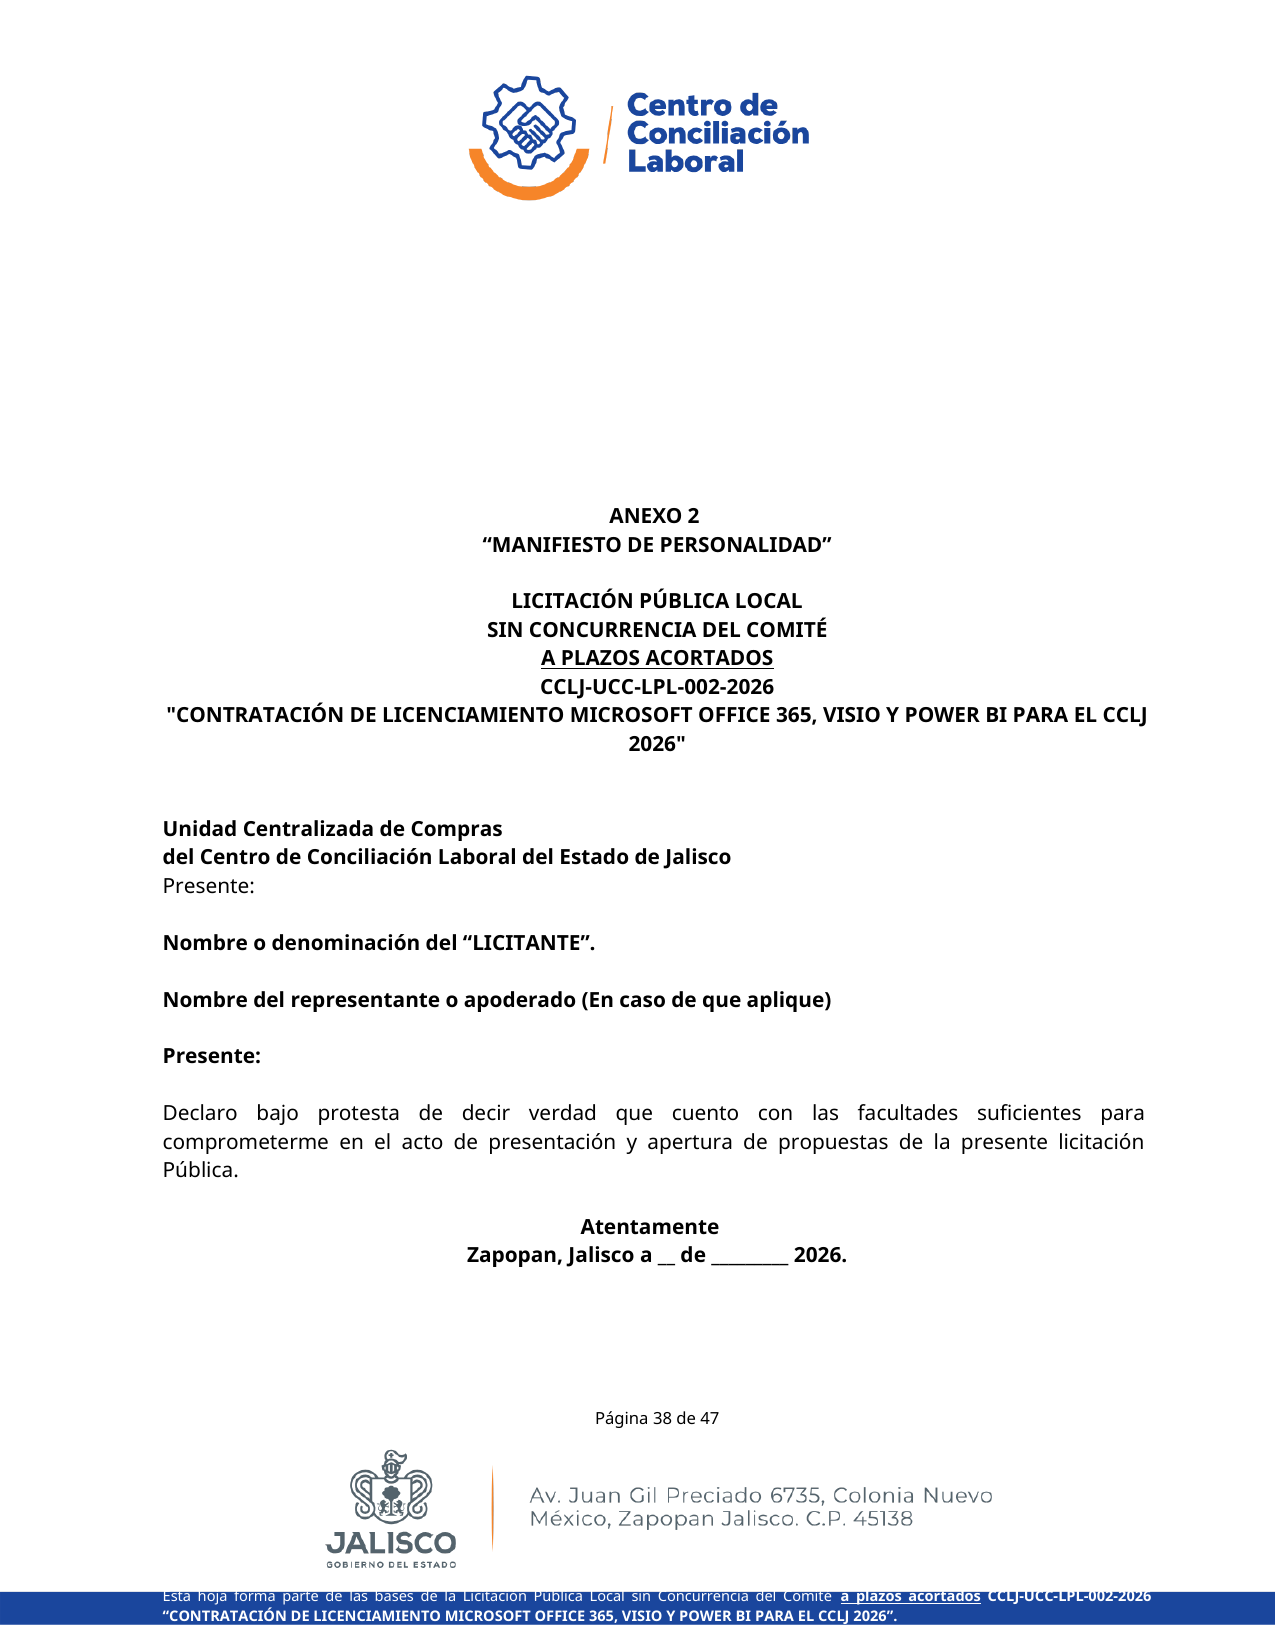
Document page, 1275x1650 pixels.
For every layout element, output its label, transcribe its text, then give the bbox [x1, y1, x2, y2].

text CCLJ-UCC-LPL-002-2026 [162, 672, 1152, 700]
picture [0, 3, 1275, 1650]
text Unidad Centralizada de Compras [162, 814, 1152, 842]
text "CONTRATACIÓN DE LICENCIAMIENTO MICROSOFT OFFICE 365, VISIO Y POWER BI PARA EL CCLJ 2026" [162, 700, 1152, 757]
text del Centro de Conciliación Laboral del Estado de Jalisco [162, 842, 1152, 871]
text A PLAZOS ACORTADOS [162, 643, 1152, 672]
subtitle “MANIFIESTO DE PERSONALIDAD” [162, 530, 1152, 558]
text Atentamente [162, 1212, 1137, 1241]
subtitle Anexo 2 [162, 501, 1146, 530]
text Nombre del representante o apoderado (En caso de que aplique) [162, 985, 1152, 1013]
text Presente: [162, 1042, 1152, 1070]
text Zapopan, Jalisco a __ de _________ 2026. [162, 1241, 1152, 1269]
text SIN CONCURRENCIA DEL COMITÉ [162, 615, 1152, 643]
text LICITACIÓN PÚBLICA LOCAL [162, 587, 1152, 615]
text Nombre o denominación del “LICITANTE”. [162, 928, 1152, 956]
text Declaro bajo protesta de decir verdad que cuento con las facultades suficientes para comprometerme en el acto de presentación y apertura de propuestas de la presente licitación Pública. [162, 1098, 1146, 1184]
text Presente: [162, 871, 1152, 899]
